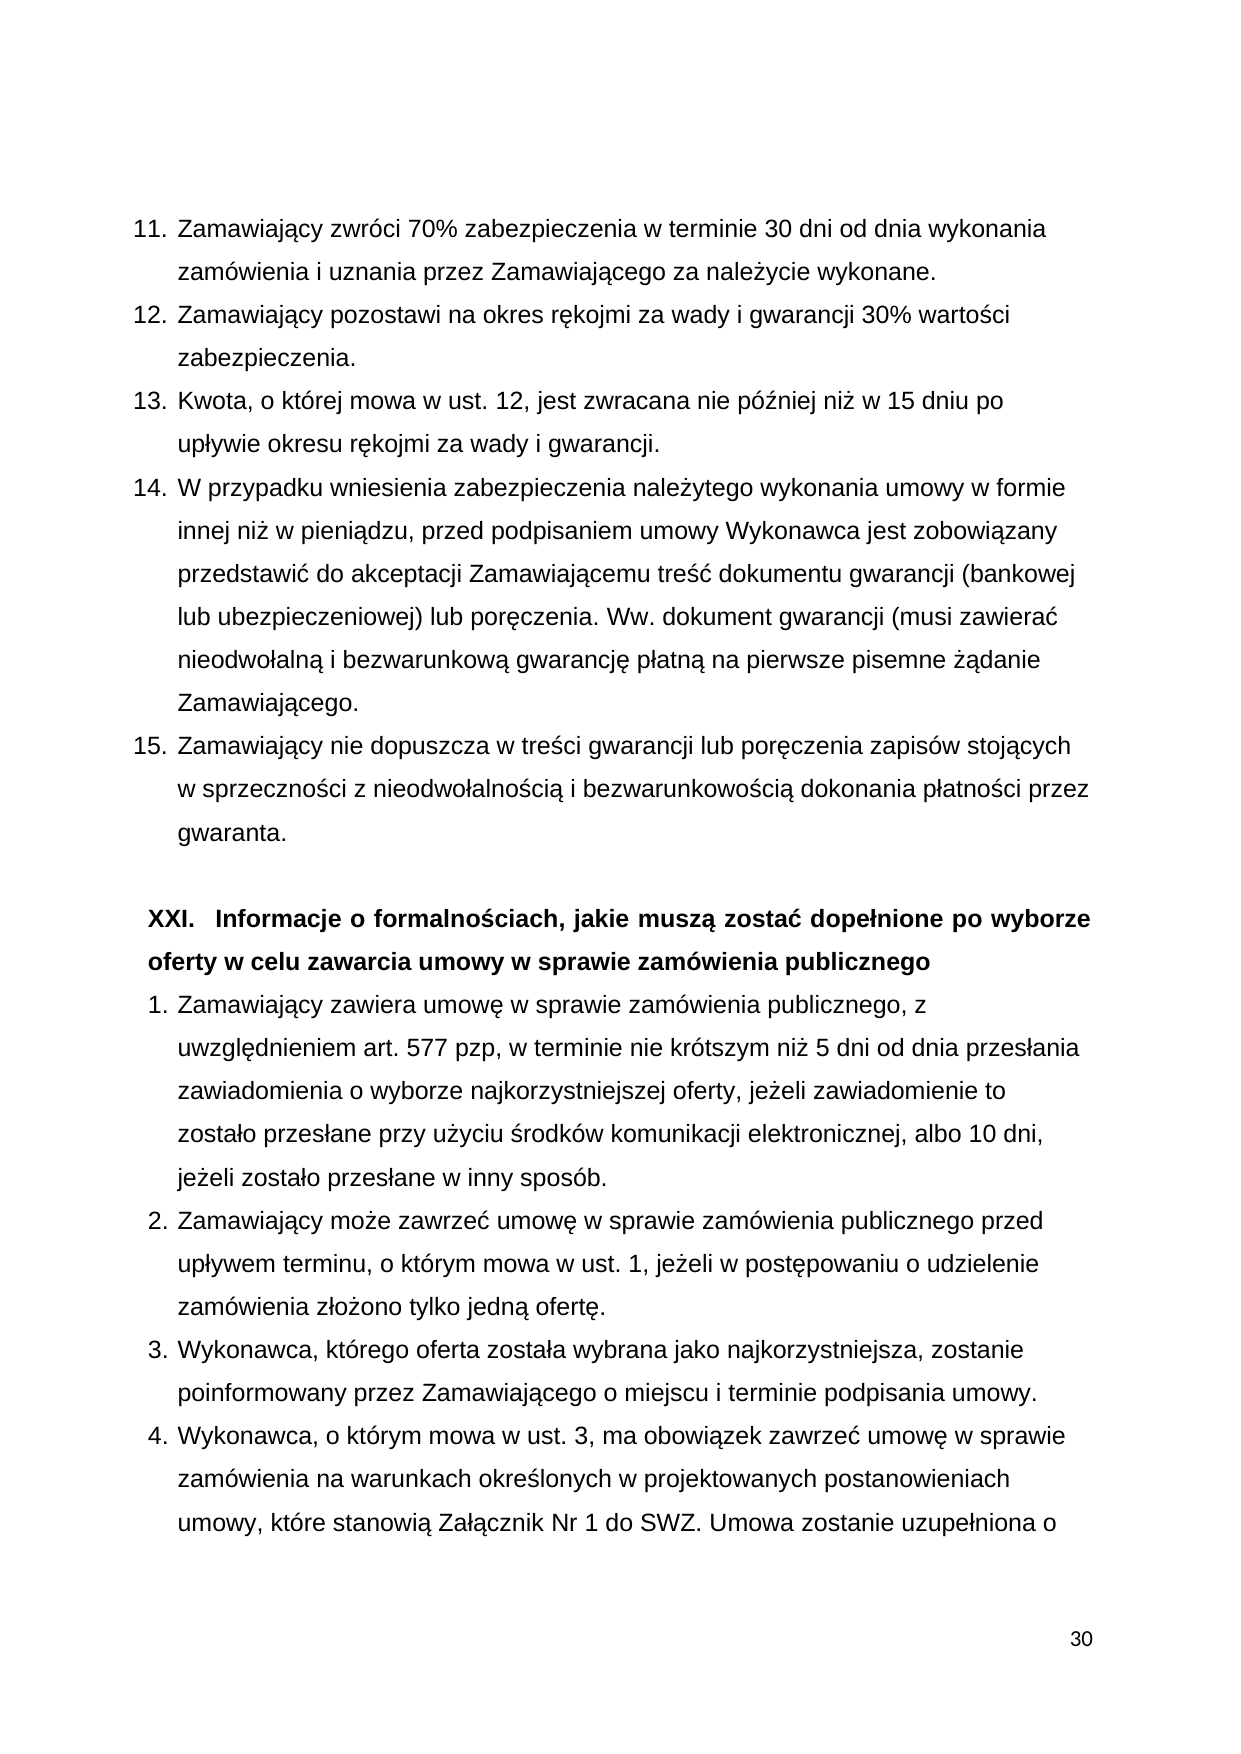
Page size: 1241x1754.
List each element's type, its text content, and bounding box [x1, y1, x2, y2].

list Zamawiający zwróci 70% zabezpieczenia w terminie 30 dni od dnia wykonania zamówienia i uznania przez Zamawiającego za należycie wykonane. [133, 214, 1093, 286]
list Zamawiający pozostawi na okres rękojmi za wady i gwarancji 30% wartości zabezpieczenia. [133, 300, 1093, 372]
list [148, 1421, 1093, 1536]
list Kwota, o której mowa w ust. 12, jest zwracana nie później niż w 15 dniu po upływie okresu rękojmi za wady i gwarancji. [133, 386, 1093, 458]
list Zamawiający może zawrzeć umowę w sprawie zamówienia publicznego przed upływem terminu, o którym mowa w ust. 1, jeżeli w postępowaniu o udzielenie zamówienia złożono tylko jedną ofertę. [148, 1206, 1093, 1321]
list W przypadku wniesienia zabezpieczenia należytego wykonania umowy w formie innej niż w pieniądzu, przed podpisaniem umowy Wykonawca jest zobowiązany przedstawić do akceptacji Zamawiającemu treść dokumentu gwarancji (bankowej lub ubezpieczeniowej) lub poręczenia. Ww. dokument gwarancji (musi zawierać nieodwołalną i bezwarunkową gwarancję płatną na pierwsze pisemne żądanie Zamawiającego. [133, 473, 1093, 717]
list Informacje o formalnościach, jakie muszą zostać dopełnione po wyborze oferty w celu zawarcia umowy w sprawie zamówienia publicznego [148, 904, 1093, 976]
list Zamawiający nie dopuszcza w treści gwarancji lub poręczenia zapisów stojących w sprzeczności z nieodwołalnością i bezwarunkowością dokonania płatności przez gwaranta. [133, 731, 1093, 846]
list Wykonawca, którego oferta została wybrana jako najkorzystniejsza, zostanie poinformowany przez Zamawiającego o miejscu i terminie podpisania umowy. [148, 1335, 1093, 1407]
list Zamawiający zawiera umowę w sprawie zamówienia publicznego, z uwzględnieniem art. 577 pzp, w terminie nie krótszym niż 5 dni od dnia przesłania zawiadomienia o wyborze najkorzystniejszej oferty, jeżeli zawiadomienie to zostało przesłane przy użyciu środków komunikacji elektronicznej, albo 10 dni, jeżeli zostało przesłane w inny sposób. [148, 990, 1093, 1191]
